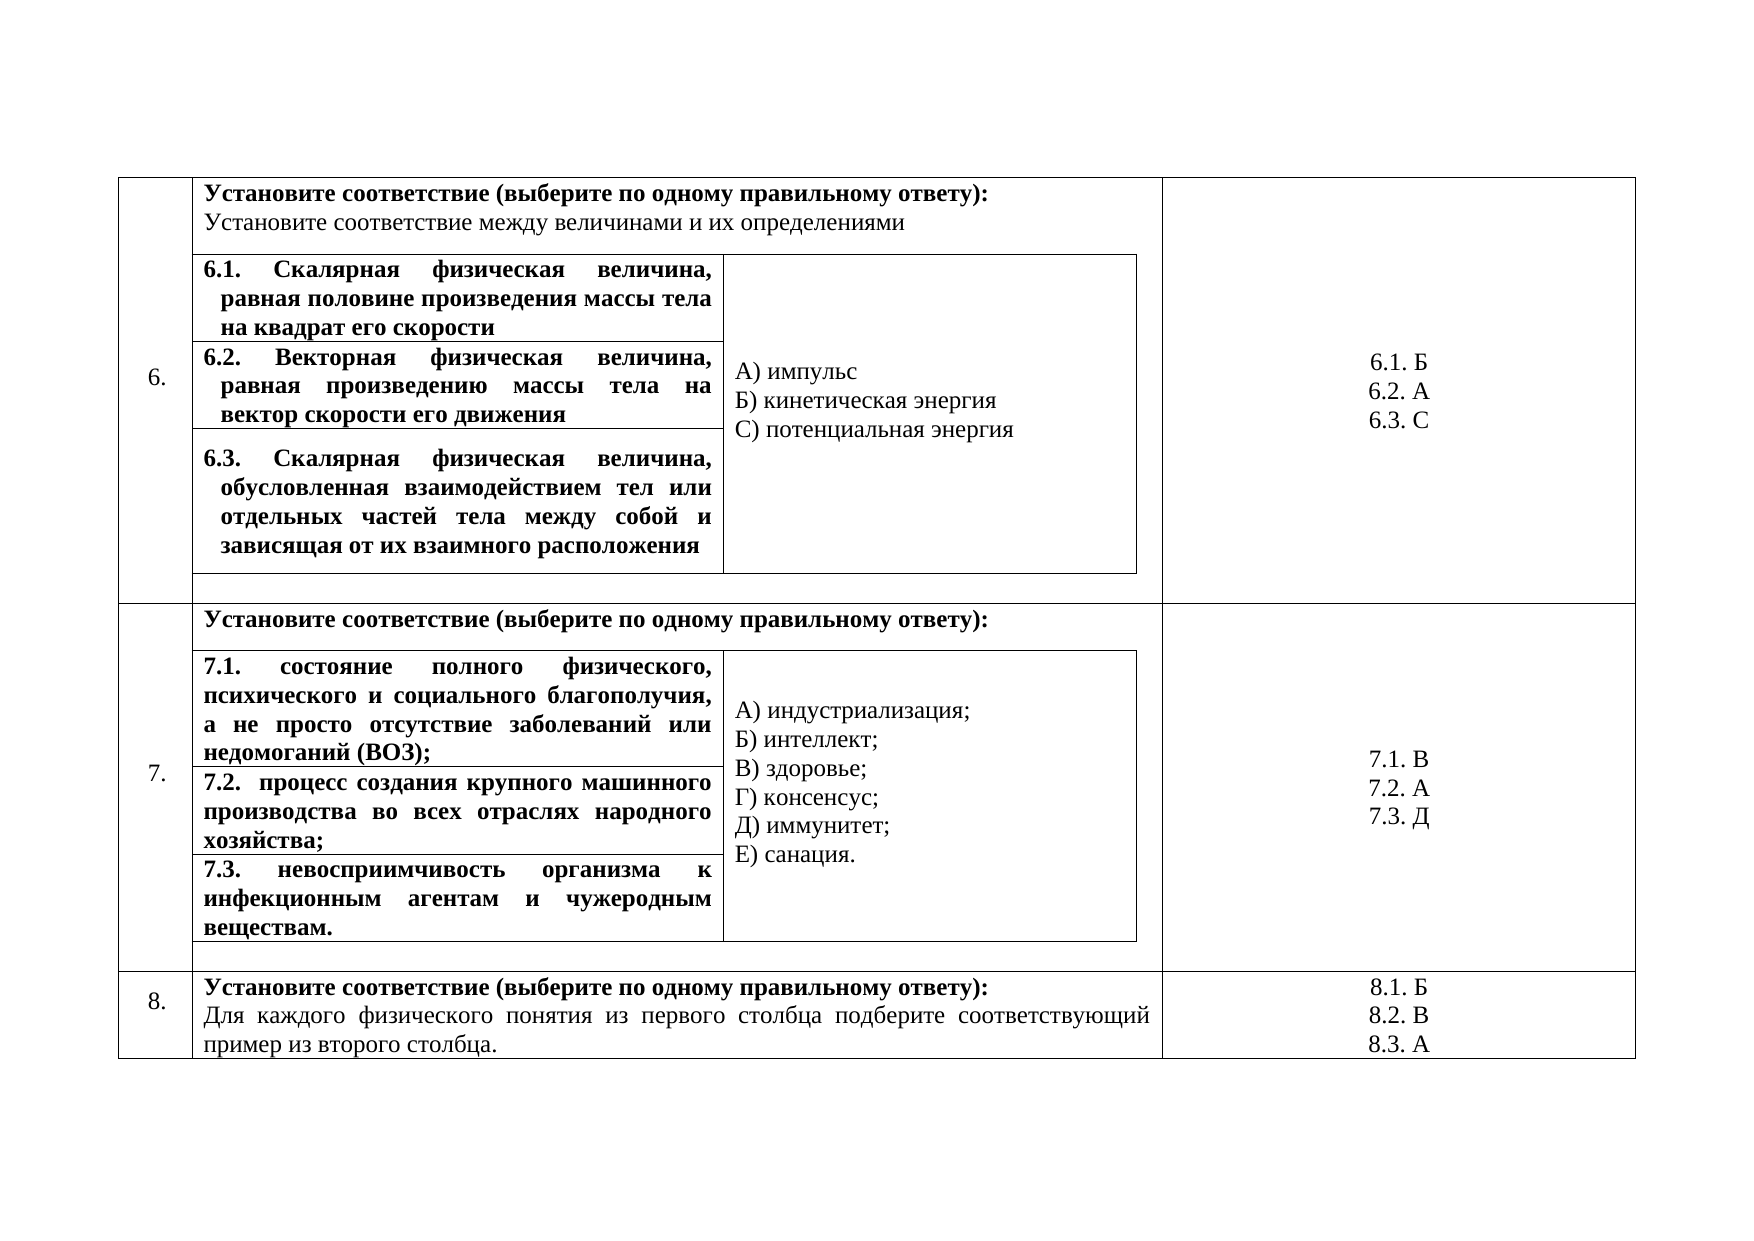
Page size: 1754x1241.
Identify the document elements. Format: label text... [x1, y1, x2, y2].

table_cell [119, 178, 192, 603]
table_cell [119, 604, 192, 971]
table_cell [1163, 972, 1635, 1058]
table_cell [119, 972, 192, 1058]
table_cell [193, 972, 1162, 1058]
table_cell Установите соответствие (выберите по одному правильному ответу): [193, 604, 1162, 971]
table_cell Установите соответствие (выберите по одному правильному ответу): Установите соответствие между величинами и их определениями [193, 178, 1162, 603]
table_cell 6.1. Б 6.2. А 6.3. С [1163, 178, 1635, 603]
table_cell 7.1. В 7.2. А 7.3. Д [1163, 604, 1635, 971]
